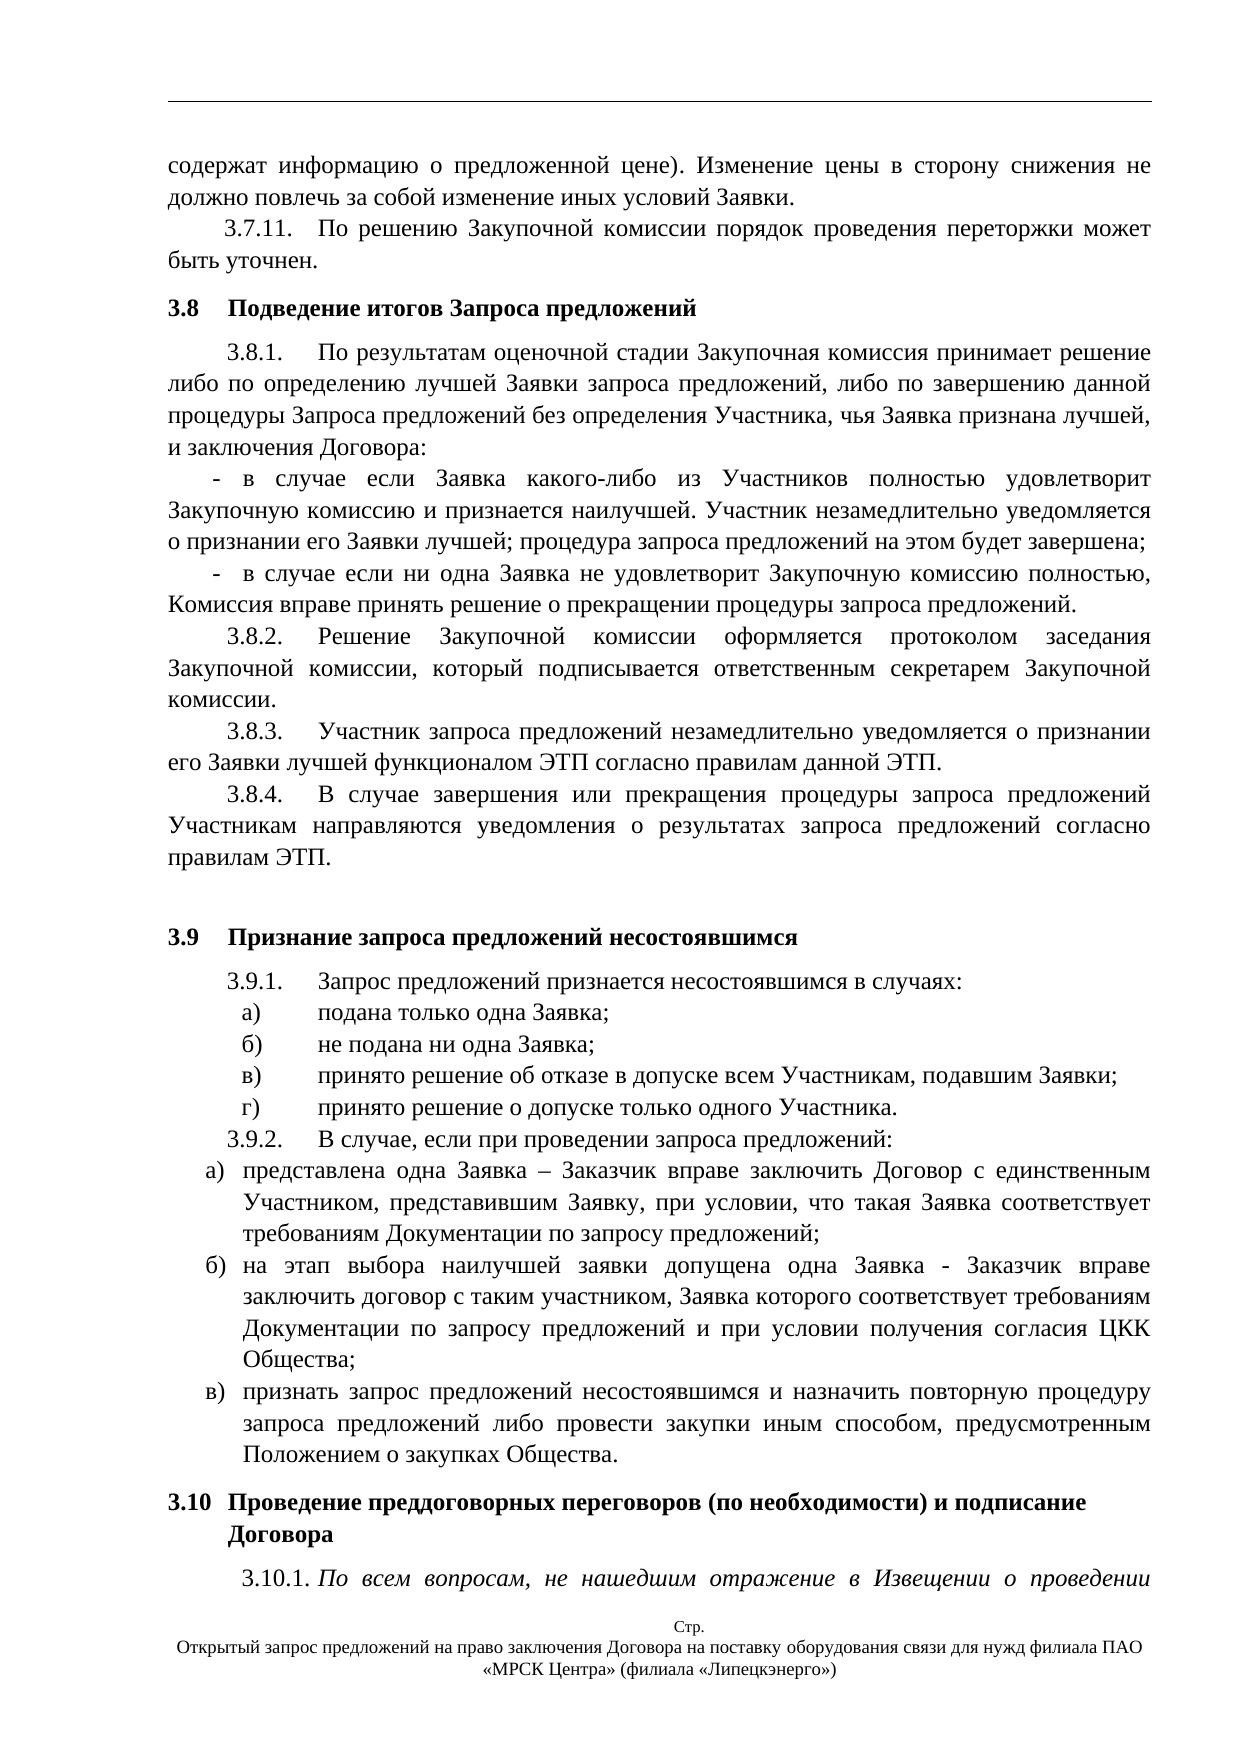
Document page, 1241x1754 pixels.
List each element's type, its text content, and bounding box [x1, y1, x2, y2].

list В случае, если при проведении запроса предложений: [168, 1124, 1152, 1152]
list По решению Закупочной комиссии порядок проведения переторжки может быть уточнен. [168, 213, 1152, 273]
subtitle Подведение итогов Запроса предложений [168, 293, 1152, 322]
list не подана ни одна Заявка; [168, 1029, 1152, 1058]
subtitle Признание запроса предложений несостоявшимся [168, 922, 1152, 951]
list принято решение о допуске только одного Участника. [168, 1092, 1152, 1121]
list подана только одна Заявка; [168, 997, 1152, 1026]
list По результатам оценочной стадии Закупочная комиссия принимает решение либо по определению лучшей Заявки запроса предложений, либо по завершению данной процедуры Запроса предложений без определения Участника, чья Заявка признана лучшей, и заключения Договора: [168, 337, 1152, 460]
list в случае если Заявка какого-либо из Участников полностью удовлетворит Закупочную комиссию и признается наилучшей. Участник незамедлительно уведомляется о признании его Заявки лучшей; процедура запроса предложений на этом будет завершена; [168, 463, 1152, 555]
list в случае если ни одна Заявка не удовлетворит Закупочную комиссию полностью, Комиссия вправе принять решение о прекращении процедуры запроса предложений. [168, 558, 1152, 618]
list признать запрос предложений несостоявшимся и назначить повторную процедуру запроса предложений либо провести закупки иным способом, предусмотренным Положением о закупках Общества. [205, 1376, 1152, 1468]
subtitle Проведение преддоговорных переговоров (по необходимости) и подписание Договора [168, 1487, 1152, 1548]
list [168, 1563, 1152, 1592]
list Запрос предложений признается несостоявшимся в случаях: [168, 966, 1152, 994]
list Решение Закупочной комиссии оформляется протоколом заседания Закупочной комиссии, который подписывается ответственным секретарем Закупочной комиссии. [168, 621, 1152, 713]
list Участник запроса предложений незамедлительно уведомляется о признании его Заявки лучшей функционалом ЭТП согласно правилам данной ЭТП. [168, 716, 1152, 776]
list В случае завершения или прекращения процедуры запроса предложений Участникам направляются уведомления о результатах запроса предложений согласно правилам ЭТП. [168, 779, 1152, 871]
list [168, 150, 1152, 210]
list на этап выбора наилучшей заявки допущена одна Заявка - Заказчик вправе заключить договор с таким участником, Заявка которого соответствует требованиям Документации по запросу предложений и при условии получения согласия ЦКК Общества; [205, 1250, 1152, 1373]
list принято решение об отказе в допуске всем Участникам, подавшим Заявки; [168, 1061, 1152, 1089]
list представлена одна Заявка – Заказчик вправе заключить Договор с единственным Участником, представившим Заявку, при условии, что такая Заявка соответствует требованиям Документации по запросу предложений; [205, 1155, 1152, 1247]
